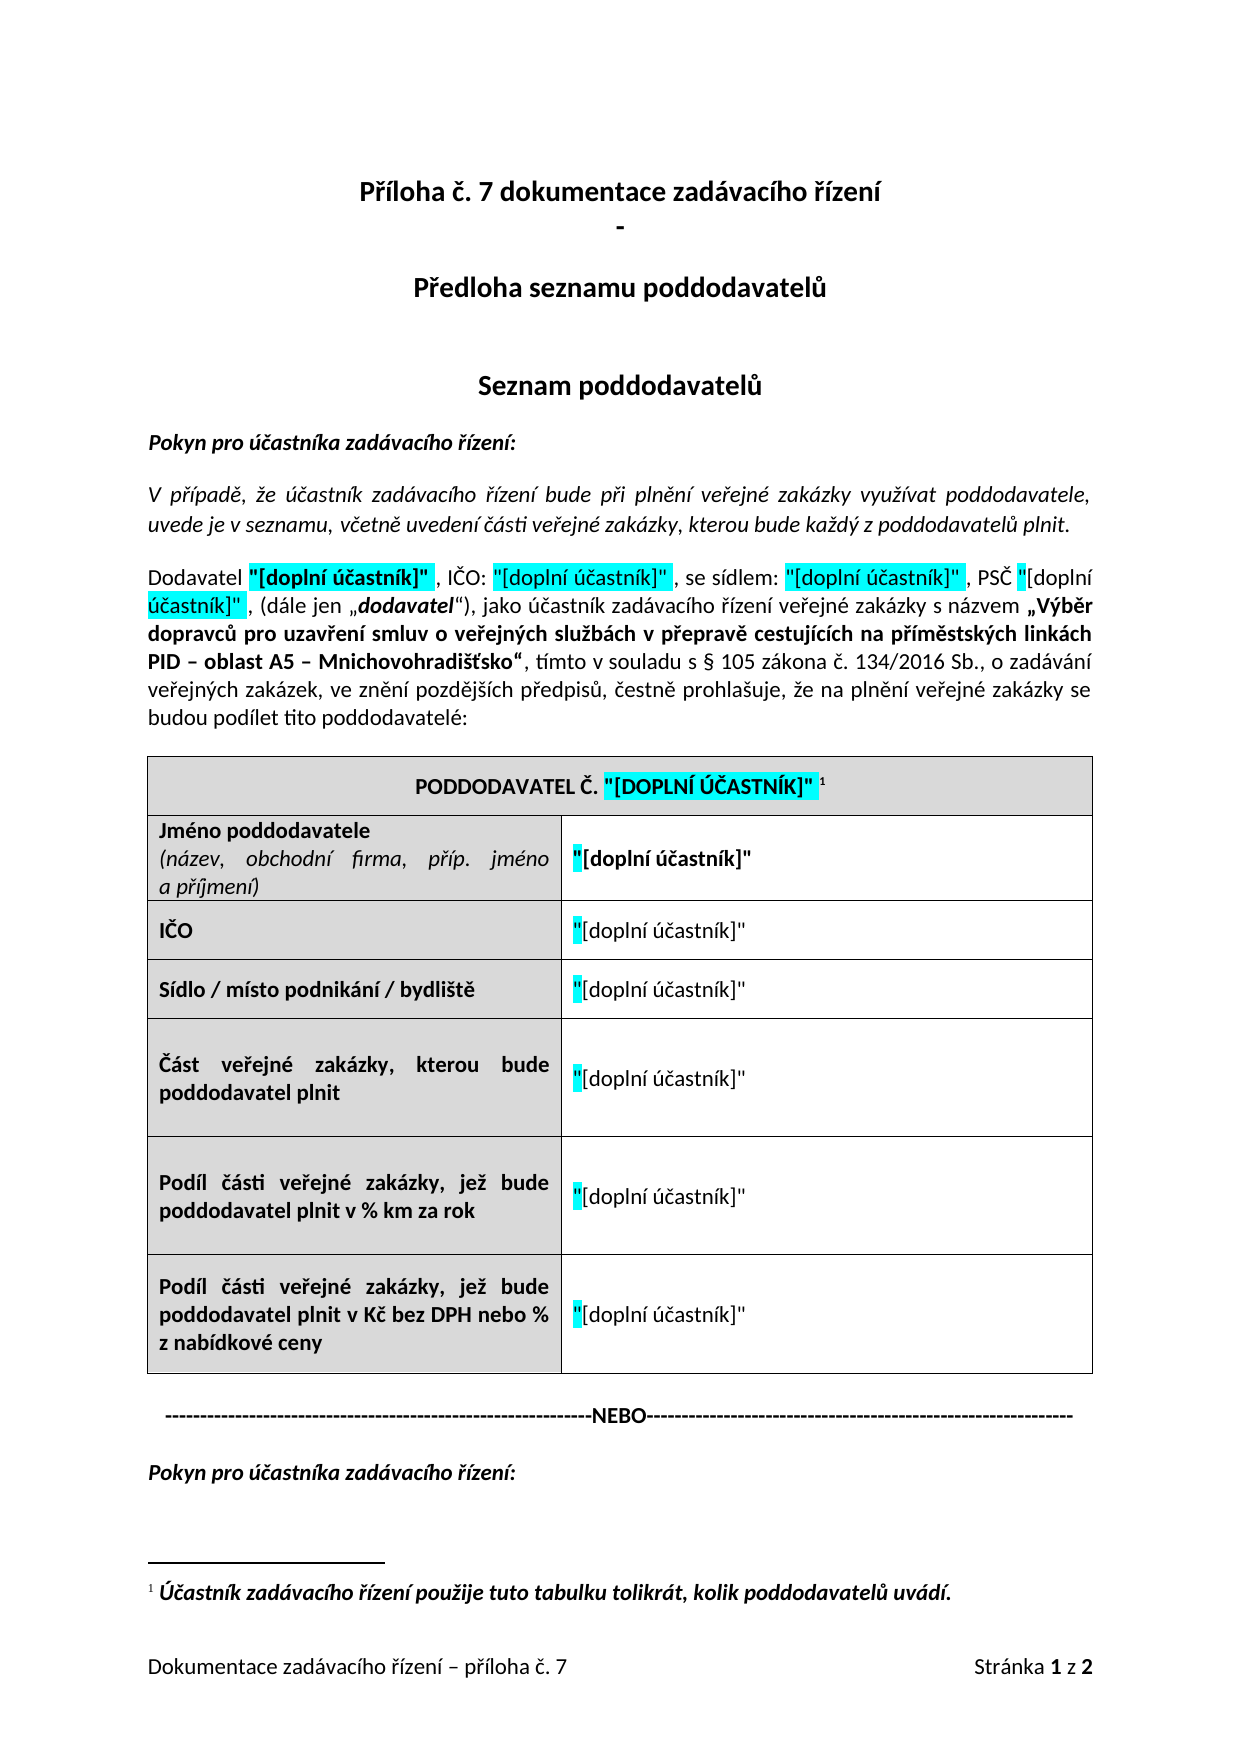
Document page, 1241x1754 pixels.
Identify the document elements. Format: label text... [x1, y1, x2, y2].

text Pokyn pro účastníka zadávacího řízení: [148, 1458, 1093, 1486]
table_cell Podíl části veřejné zakázky, jež bude poddodavatel plnit v Kč bez DPH nebo % z nabídkové ceny [148, 1255, 561, 1372]
table_cell Část veřejné zakázky, kterou bude poddodavatel plnit [148, 1019, 561, 1136]
table_cell [562, 1019, 1092, 1136]
text Dodavatel , IČO: , se sídlem: , PSČ , (dále jen „dodavatel“), jako účastník zadávacího řízení veřejné zakázky s názvem „Výběr dopravců pro uzavření smluv o veřejných službách v přepravě cestujících na příměstských linkách PID – oblast A5 – Mnichovohradišťsko“, tímto v souladu s § 105 zákona č. 134/2016 Sb., o zadávání veřejných zakázek, ve znění pozdějších předpisů, čestně prohlašuje, že na plnění veřejné zakázky se budou podílet tito poddodavatelé: [148, 563, 1093, 731]
table_cell [562, 901, 1092, 959]
table_cell Sídlo / místo podnikání / bydliště [148, 960, 561, 1018]
table_cell [562, 960, 1092, 1018]
text -------------------------------------------------------------NEBO------------------------------------------------------------- [148, 1402, 1093, 1429]
text Seznam poddodavatelů [148, 367, 1093, 403]
text - [148, 208, 1093, 244]
table_cell [562, 1255, 1092, 1372]
text Příloha č. 7 dokumentace zadávacího řízení [148, 173, 1093, 208]
table_cell Podíl části veřejné zakázky, jež bude poddodavatel plnit v % km za rok [148, 1137, 561, 1254]
table_cell [562, 816, 1092, 900]
text Pokyn pro účastníka zadávacího řízení: [148, 428, 1093, 456]
table_header PODDODAVATEL Č. [148, 757, 1092, 815]
table_cell [562, 1137, 1092, 1254]
table_cell IČO [148, 901, 561, 959]
text Předloha seznamu poddodavatelů [148, 269, 1093, 304]
table_cell Jméno poddodavatele (název, obchodní firma, příp. jméno a příjmení) [148, 816, 561, 900]
text V případě, že účastník zadávacího řízení bude při plnění veřejné zakázky využívat poddodavatele, uvede je v seznamu, včetně uvedení části veřejné zakázky, kterou bude každý z poddodavatelů plnit. [148, 481, 1093, 538]
